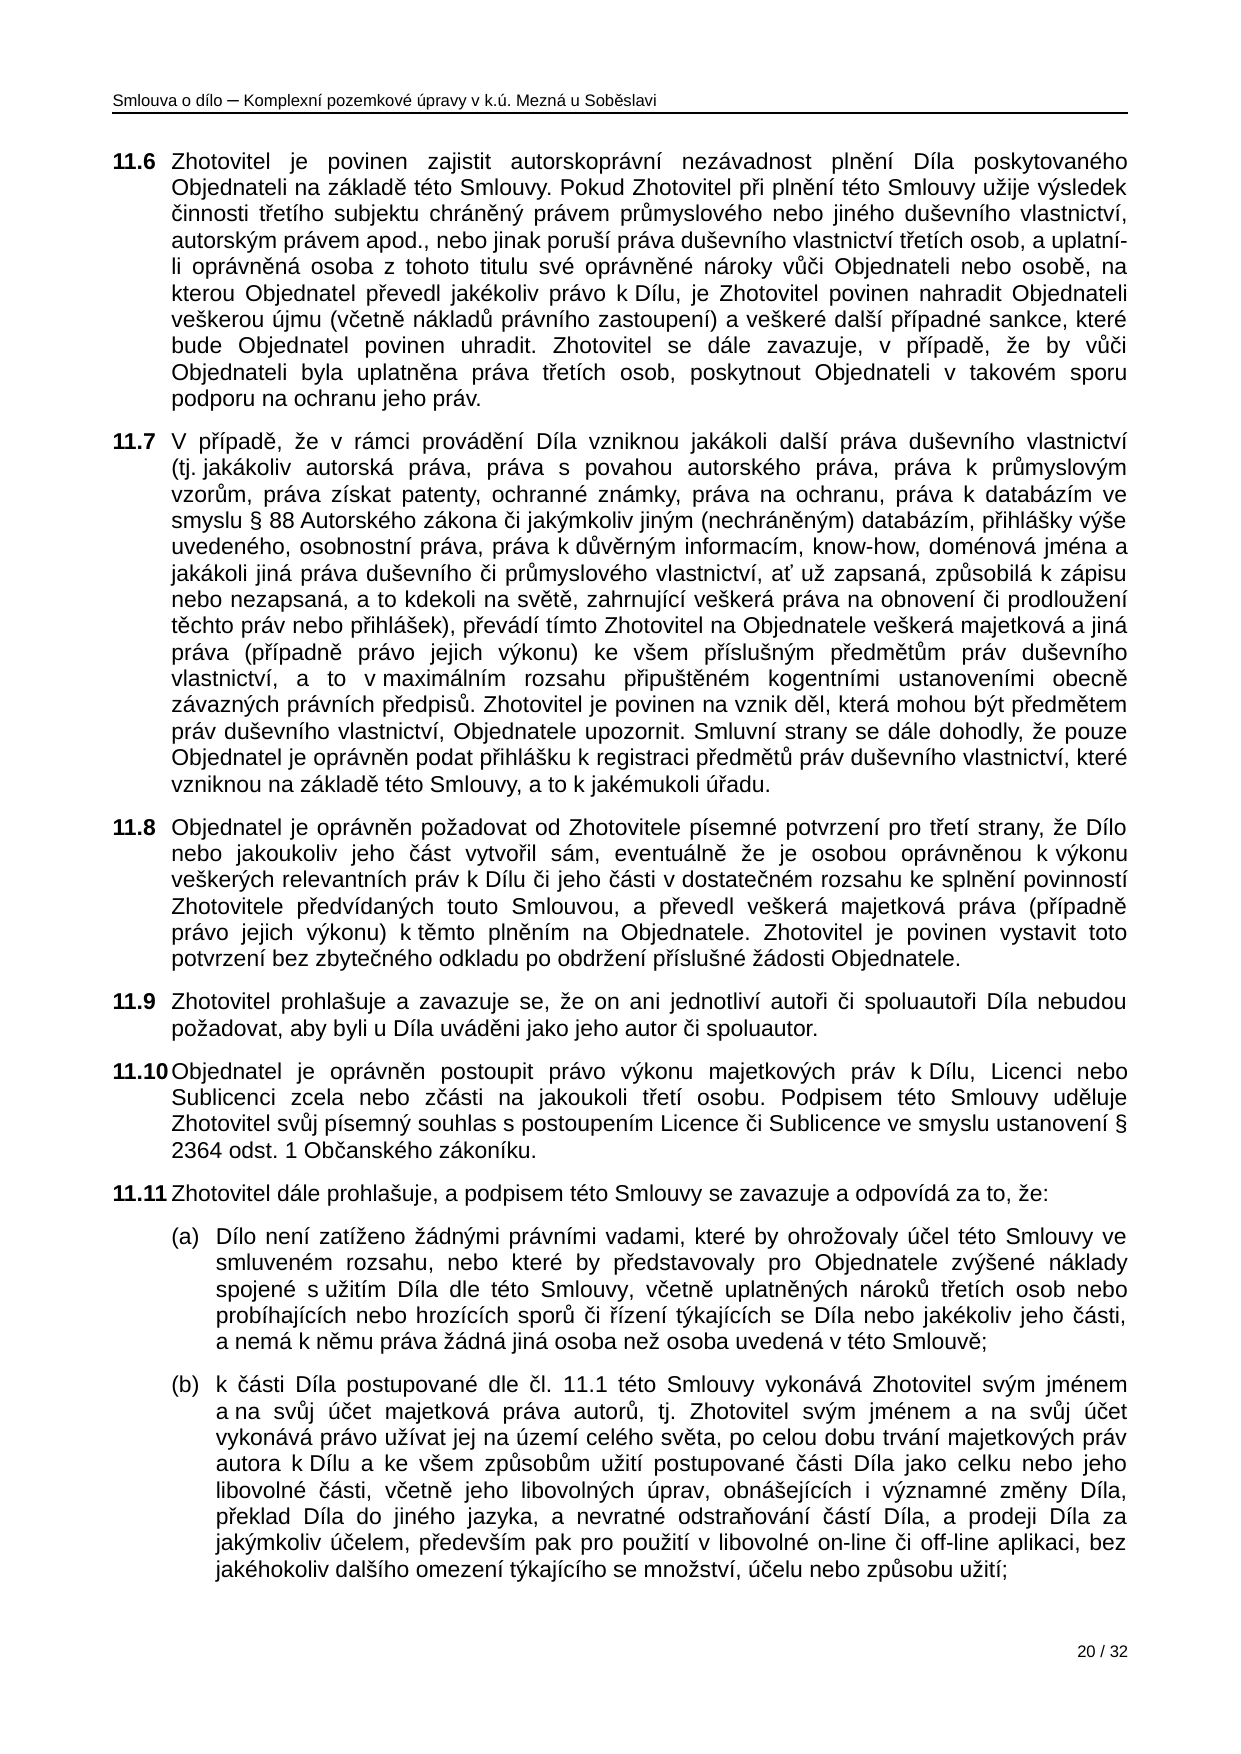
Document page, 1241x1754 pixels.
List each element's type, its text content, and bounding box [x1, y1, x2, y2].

list Dílo není zatíženo žádnými právními vadami, které by ohrožovaly účel této Smlouvy ve smluveném rozsahu, nebo které by představovaly pro Objednatele zvýšené náklady spojené s užitím Díla dle této Smlouvy, včetně uplatněných nároků třetích osob nebo probíhajících nebo hrozících sporů či řízení týkajících se Díla nebo jakékoliv jeho části, a nemá k němu práva žádná jiná osoba než osoba uvedená v této Smlouvě; [171, 1223, 1128, 1354]
text Zhotovitel je povinen zajistit autorskoprávní nezávadnost plnění Díla poskytovaného Objednateli na základě této Smlouvy. Pokud Zhotovitel při plnění této Smlouvy užije výsledek činnosti třetího subjektu chráněný právem průmyslového nebo jiného duševního vlastnictví, autorským právem apod., nebo jinak poruší práva duševního vlastnictví třetích osob, a uplatní-li oprávněná osoba z tohoto titulu své oprávněné nároky vůči Objednateli nebo osobě, na kterou Objednatel převedl jakékoliv právo k Dílu, je Zhotovitel povinen nahradit Objednateli veškerou újmu (včetně nákladů právního zastoupení) a veškeré další případné sankce, které bude Objednatel povinen uhradit. Zhotovitel se dále zavazuje, v případě, že by vůči Objednateli byla uplatněna práva třetích osob, poskytnout Objednateli v takovém sporu podporu na ochranu jeho práv. [112, 148, 1128, 411]
text Zhotovitel dále prohlašuje, a podpisem této Smlouvy se zavazuje a odpovídá za to, že: [112, 1180, 1128, 1206]
text V případě, že v rámci provádění Díla vzniknou jakákoli další práva duševního vlastnictví (tj. jakákoliv autorská práva, práva s povahou autorského práva, práva k průmyslovým vzorům, práva získat patenty, ochranné známky, práva na ochranu, práva k databázím ve smyslu § 88 Autorského zákona či jakýmkoliv jiným (nechráněným) databázím, přihlášky výše uvedeného, osobnostní práva, práva k důvěrným informacím, know-how, doménová jména a jakákoli jiná práva duševního či průmyslového vlastnictví, ať už zapsaná, způsobilá k zápisu nebo nezapsaná, a to kdekoli na světě, zahrnující veškerá práva na obnovení či prodloužení těchto práv nebo přihlášek), převádí tímto Zhotovitel na Objednatele veškerá majetková a jiná práva (případně právo jejich výkonu) ke všem příslušným předmětům práv duševního vlastnictví, a to v maximálním rozsahu připuštěném kogentními ustanoveními obecně závazných právních předpisů. Zhotovitel je povinen na vznik děl, která mohou být předmětem práv duševního vlastnictví, Objednatele upozornit. Smluvní strany se dále dohodly, že pouze Objednatel je oprávněn podat přihlášku k registraci předmětů práv duševního vlastnictví, které vzniknou na základě této Smlouvy, a to k jakémukoli úřadu. [112, 428, 1128, 797]
text Zhotovitel prohlašuje a zavazuje se, že on ani jednotliví autoři či spoluautoři Díla nebudou požadovat, aby byli u Díla uváděni jako jeho autor či spoluautor. [112, 988, 1128, 1041]
text k části Díla postupované dle čl. 11.1 této Smlouvy vykonává Zhotovitel svým jménem a na svůj účet majetková práva autorů, tj. Zhotovitel svým jménem a na svůj účet vykonává právo užívat jej na území celého světa, po celou dobu trvání majetkových práv autora k Dílu a ke všem způsobům užití postupované části Díla jako celku nebo jeho libovolné části, včetně jeho libovolných úprav, obnášejících i významné změny Díla, překlad Díla do jiného jazyka, a nevratné odstraňování částí Díla, a prodeji Díla za jakýmkoliv účelem, především pak pro použití v libovolné on-line či off-line aplikaci, bez jakéhokoliv dalšího omezení týkajícího se množství, účelu nebo způsobu užití; [171, 1371, 1128, 1582]
text Objednatel je oprávněn požadovat od Zhotovitele písemné potvrzení pro třetí strany, že Dílo nebo jakoukoliv jeho část vytvořil sám, eventuálně že je osobou oprávněnou k výkonu veškerých relevantních práv k Dílu či jeho části v dostatečném rozsahu ke splnění povinností Zhotovitele předvídaných touto Smlouvou, a převedl veškerá majetková práva (případně právo jejich výkonu) k těmto plněním na Objednatele. Zhotovitel je povinen vystavit toto potvrzení bez zbytečného odkladu po obdržení příslušné žádosti Objednatele. [112, 813, 1128, 972]
text Objednatel je oprávněn postoupit právo výkonu majetkových práv k Dílu, Licenci nebo Sublicenci zcela nebo zčásti na jakoukoli třetí osobu. Podpisem této Smlouvy uděluje Zhotovitel svůj písemný souhlas s postoupením Licence či Sublicence ve smyslu ustanovení § 2364 odst. 1 Občanského zákoníku. [112, 1058, 1128, 1163]
